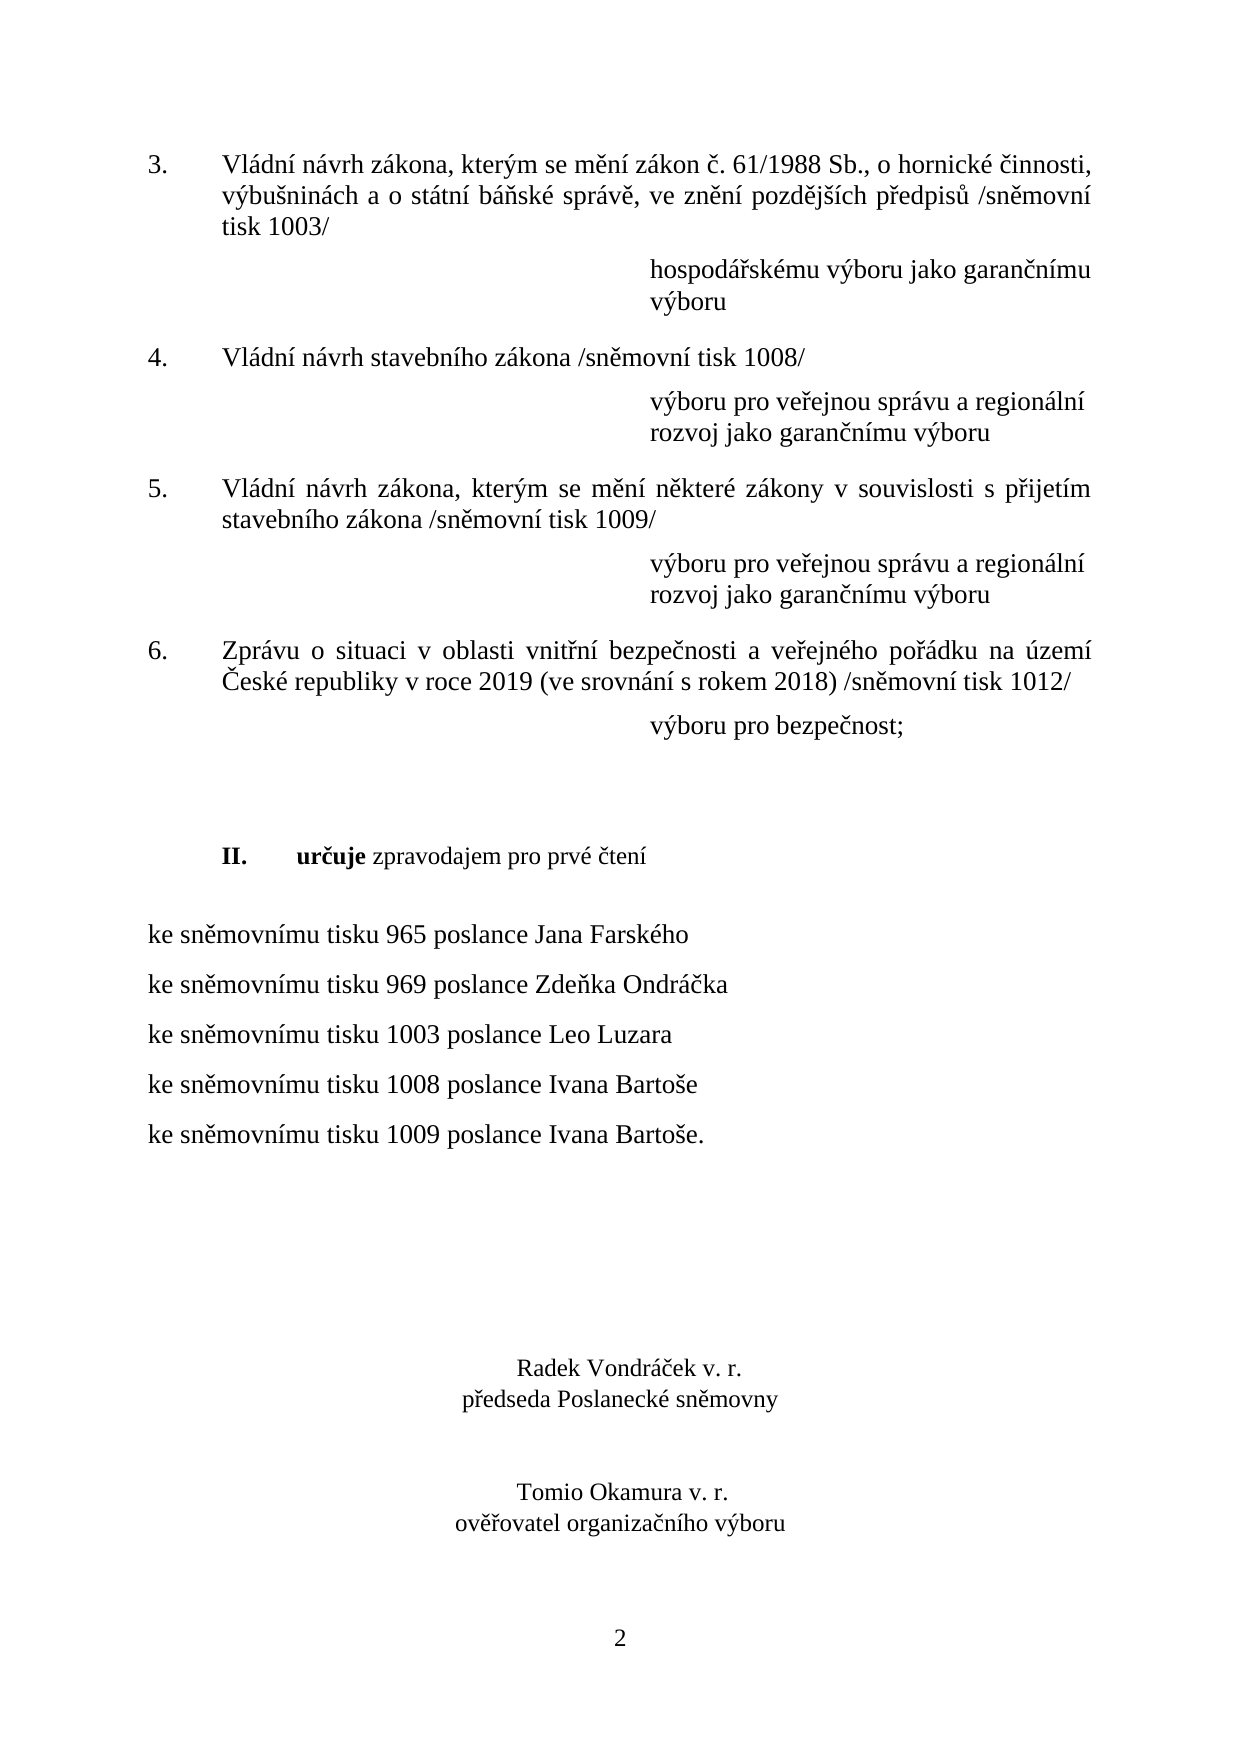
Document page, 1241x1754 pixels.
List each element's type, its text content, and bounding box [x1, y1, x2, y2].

text ke sněmovnímu tisku 965 poslance Jana Farského [148, 918, 1092, 949]
text předseda Poslanecké sněmovny [148, 1384, 1092, 1413]
text ke sněmovnímu tisku 969 poslance Zdeňka Ondráčka [148, 968, 1092, 999]
list určuje zpravodajem pro prvé čtení [221, 841, 1092, 870]
text ke sněmovnímu tisku 1009 poslance Ivana Bartoše. [148, 1119, 1092, 1150]
text výboru pro veřejnou správu a regionální rozvoj jako garančnímu výboru [650, 384, 1092, 447]
text ověřovatel organizačního výboru [148, 1508, 1092, 1537]
list Vládní návrh stavebního zákona /sněmovní tisk 1008/ [148, 341, 1092, 372]
list Vládní návrh zákona, kterým se mění zákon č. 61/1988 Sb., o hornické činnosti, výbušninách a o státní báňské správě, ve znění pozdějších předpisů /sněmovní tisk 1003/ [148, 148, 1092, 241]
text výboru pro veřejnou správu a regionální rozvoj jako garančnímu výboru [650, 547, 1092, 609]
text Radek Vondráček v. r. [148, 1353, 1092, 1382]
text ke sněmovnímu tisku 1008 poslance Ivana Bartoše [148, 1068, 1092, 1099]
list Zprávu o situaci v oblasti vnitřní bezpečnosti a veřejného pořádku na území České republiky v roce 2019 (ve srovnání s rokem 2018) /sněmovní tisk 1012/ [148, 634, 1092, 696]
text ke sněmovnímu tisku 1003 poslance Leo Luzara [148, 1018, 1092, 1049]
text Tomio Okamura v. r. [148, 1477, 1092, 1506]
list Vládní návrh zákona, kterým se mění některé zákony v souvislosti s přijetím stavebního zákona /sněmovní tisk 1009/ [148, 472, 1092, 534]
text hospodářskému výboru jako garančnímu výboru [650, 254, 1092, 316]
text výboru pro bezpečnost; [650, 709, 1092, 740]
